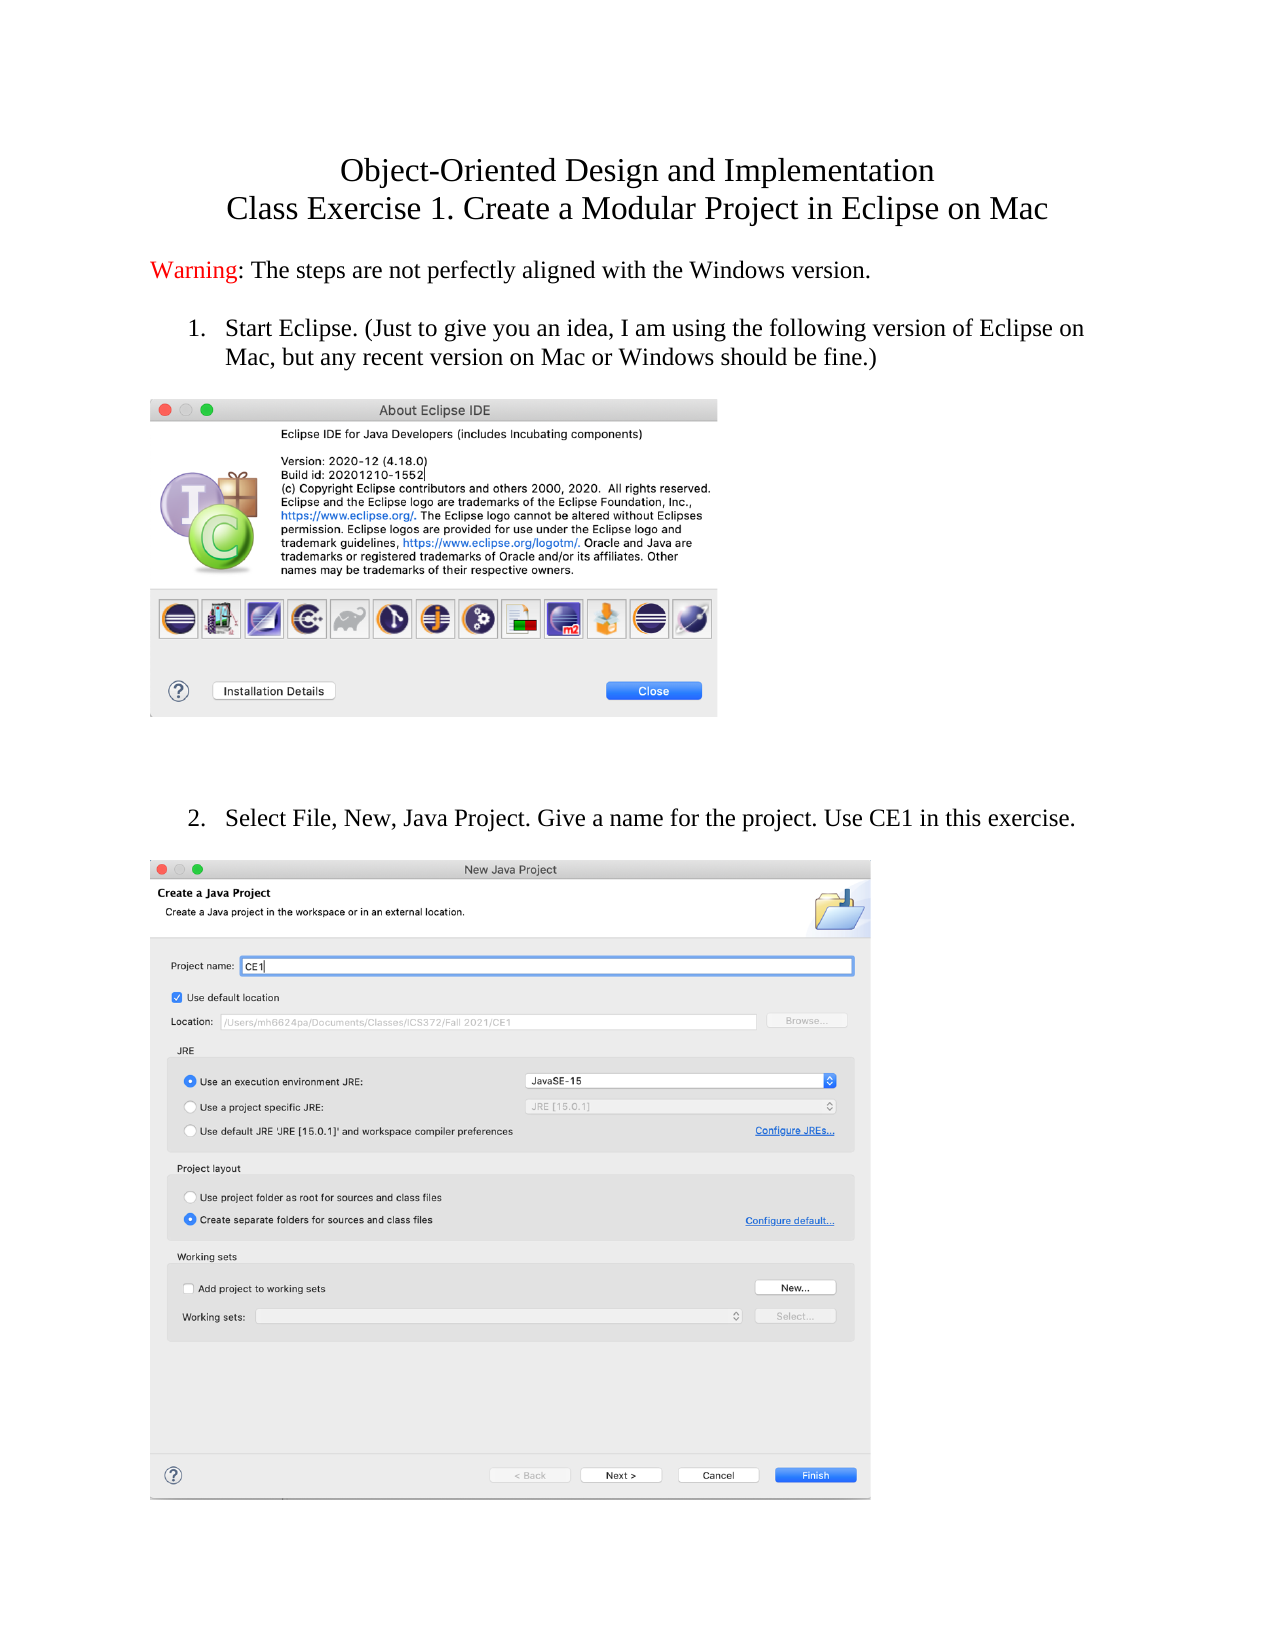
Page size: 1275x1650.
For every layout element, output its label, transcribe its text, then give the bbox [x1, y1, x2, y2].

picture [150, 399, 718, 717]
list Start Eclipse. (Just to give you an idea, I am using the following version of Eclipse on Mac, but any recent version on Mac or Windows should be fine.) [187, 313, 1125, 370]
picture [150, 860, 871, 1500]
text Warning: The steps are not perfectly aligned with the Windows version. [150, 255, 1125, 284]
text Object-Oriented Design and Implementation [150, 150, 1125, 188]
text Class Exercise 1. Create a Modular Project in Eclipse on Mac [150, 188, 1125, 227]
list Select File, New, Java Project. Give a name for the project. Use CE1 in this exercise. [187, 803, 1125, 831]
